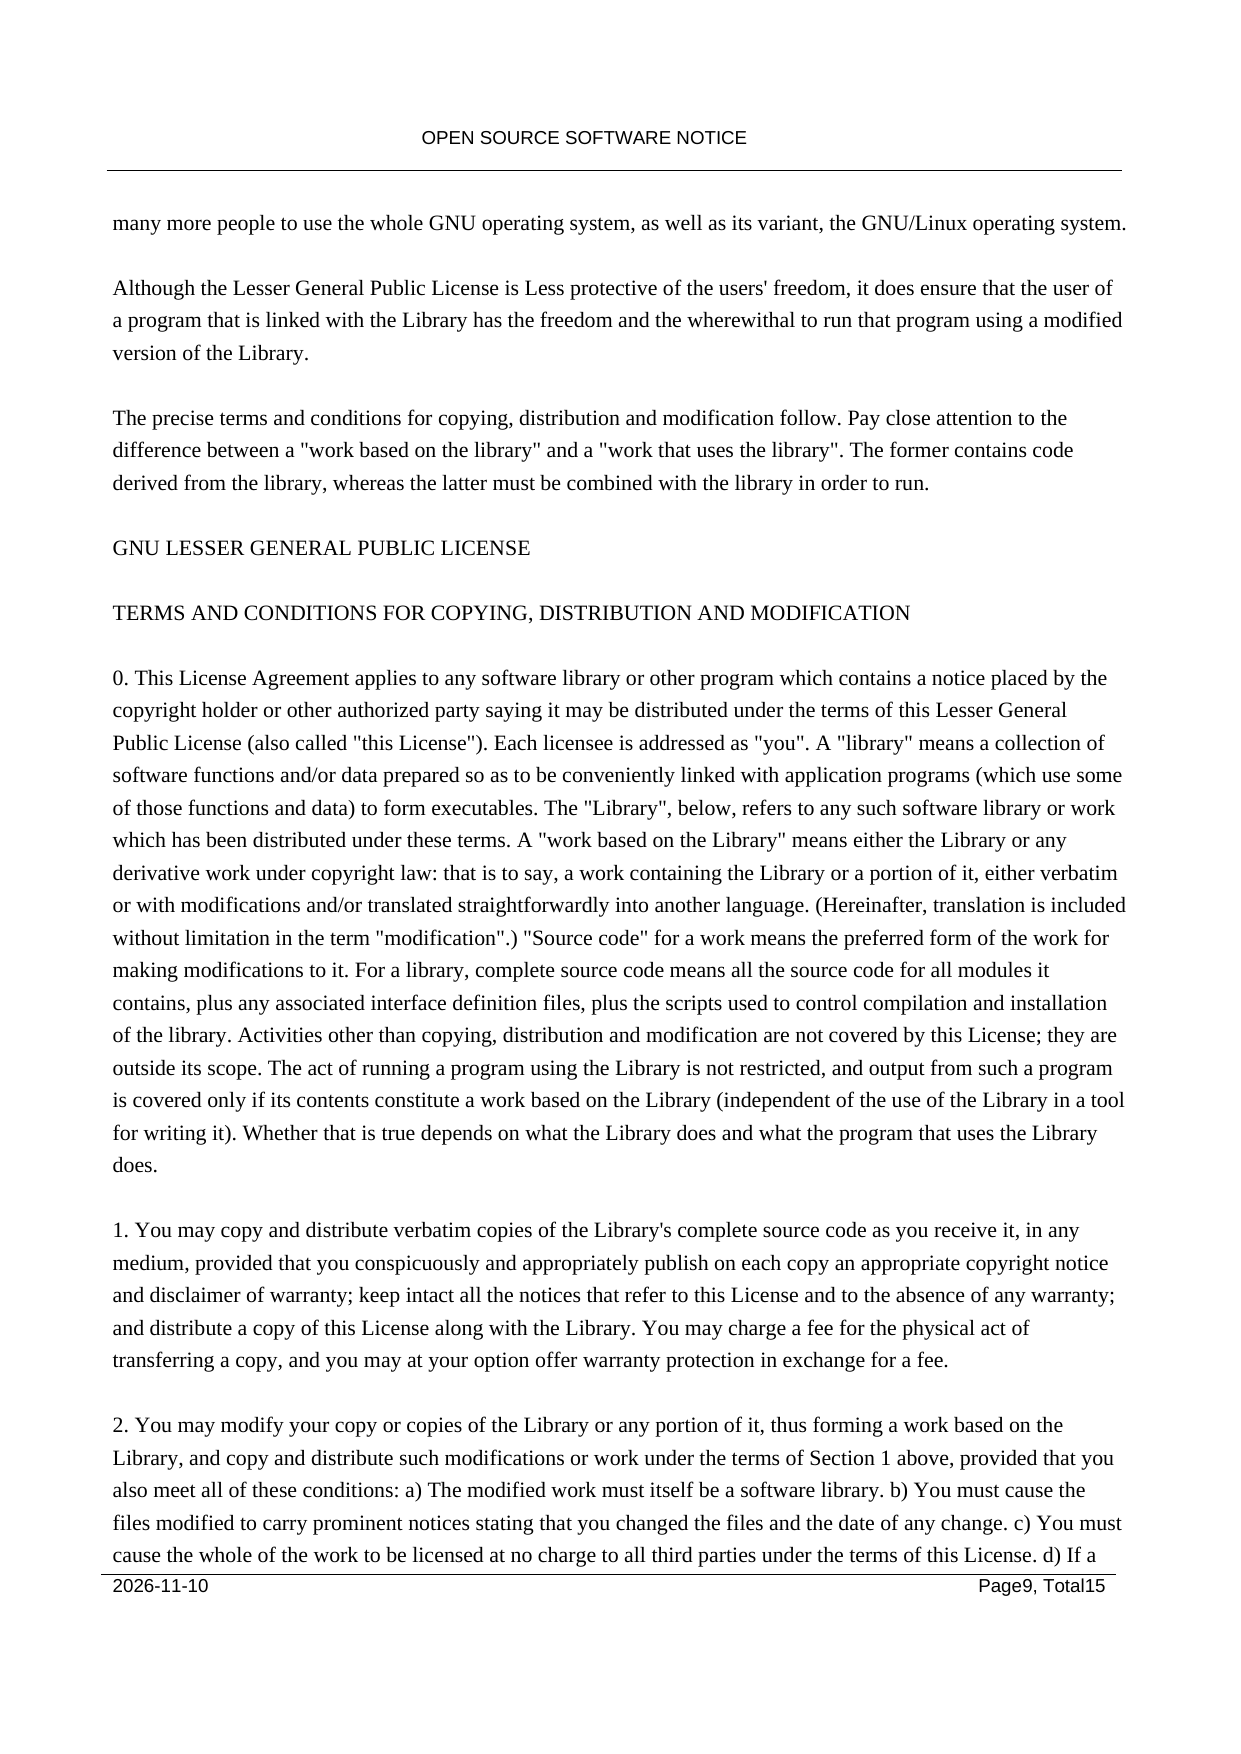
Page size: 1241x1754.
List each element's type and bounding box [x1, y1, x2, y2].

text [112, 206, 1128, 1571]
